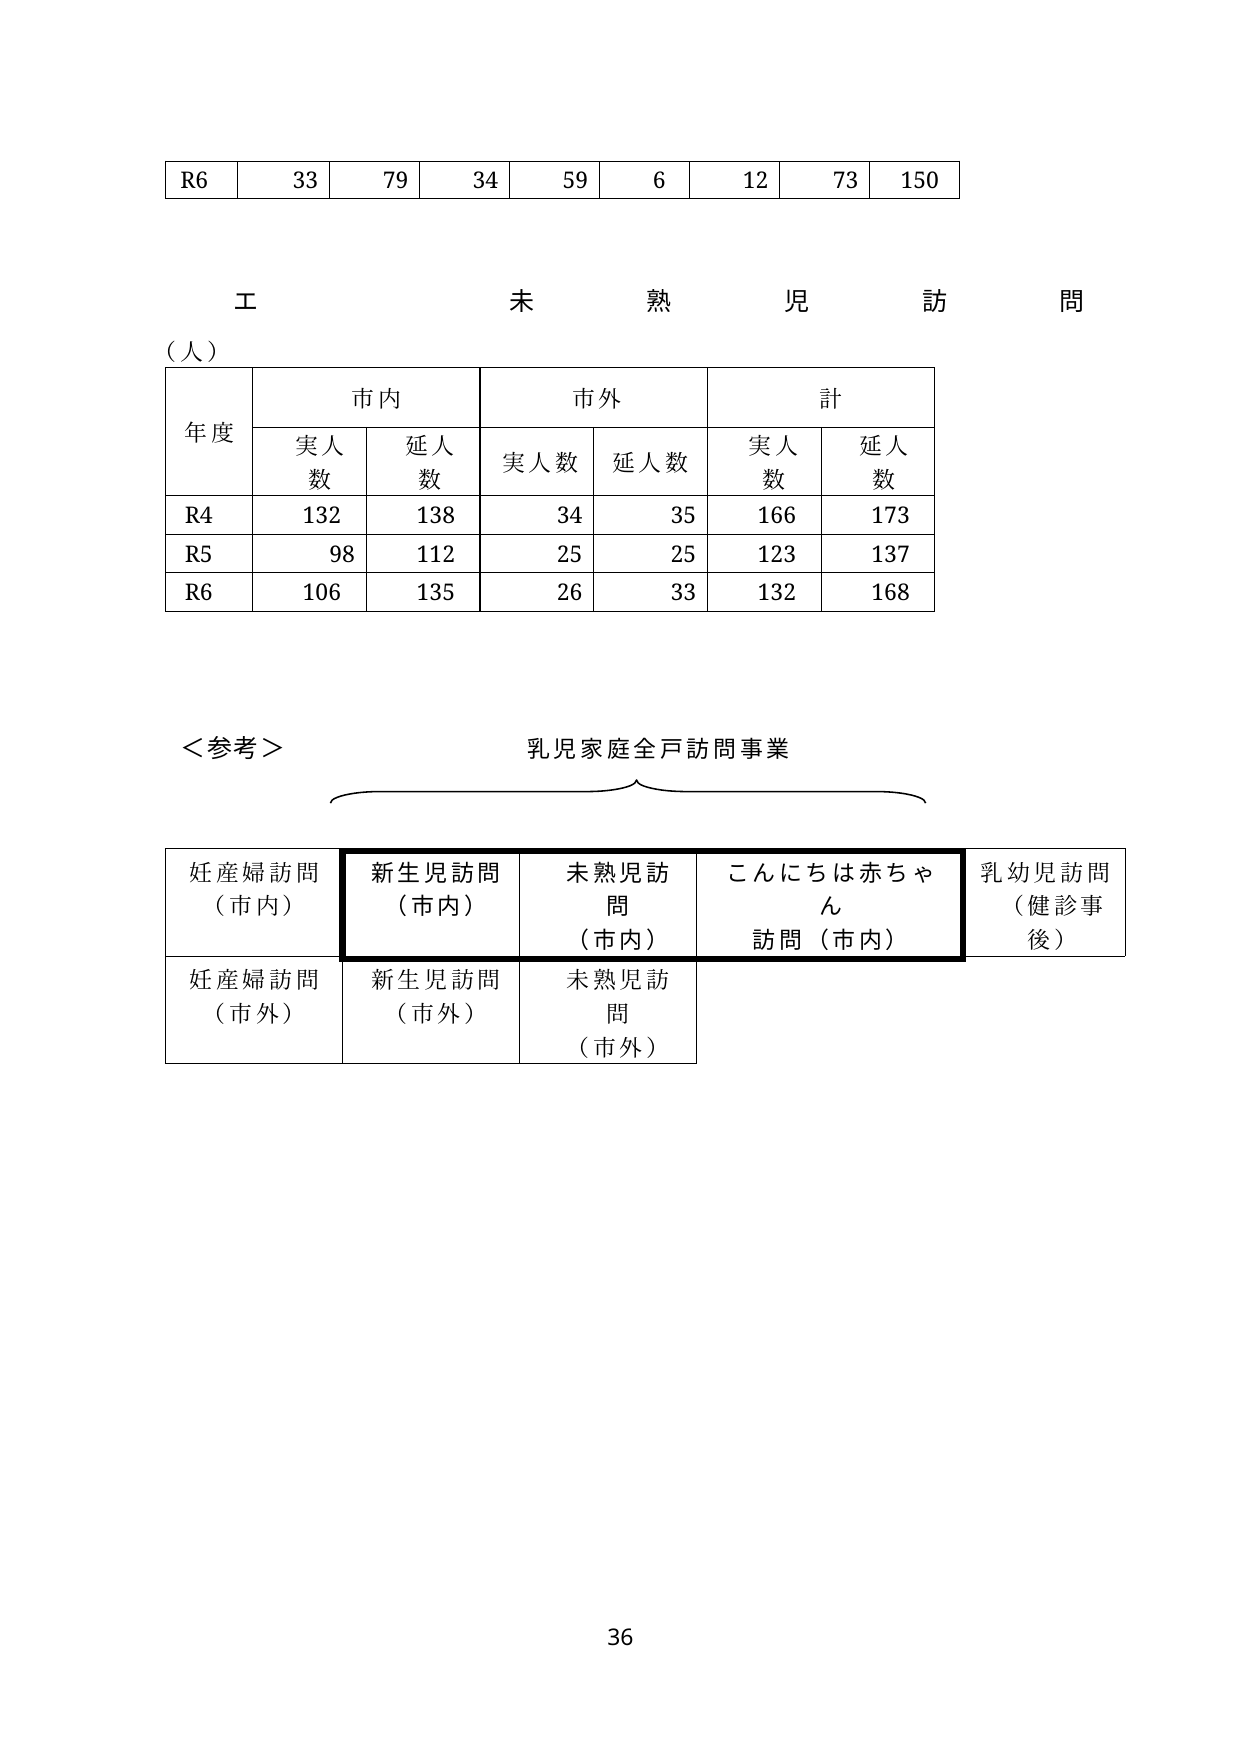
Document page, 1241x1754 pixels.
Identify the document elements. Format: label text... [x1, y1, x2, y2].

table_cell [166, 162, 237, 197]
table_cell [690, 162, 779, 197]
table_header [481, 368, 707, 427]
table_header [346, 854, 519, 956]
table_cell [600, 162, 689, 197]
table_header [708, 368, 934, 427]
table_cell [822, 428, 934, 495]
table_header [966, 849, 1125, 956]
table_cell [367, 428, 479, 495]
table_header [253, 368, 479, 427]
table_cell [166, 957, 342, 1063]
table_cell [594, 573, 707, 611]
text エ 未熟児訪問 （人） [153, 266, 1087, 367]
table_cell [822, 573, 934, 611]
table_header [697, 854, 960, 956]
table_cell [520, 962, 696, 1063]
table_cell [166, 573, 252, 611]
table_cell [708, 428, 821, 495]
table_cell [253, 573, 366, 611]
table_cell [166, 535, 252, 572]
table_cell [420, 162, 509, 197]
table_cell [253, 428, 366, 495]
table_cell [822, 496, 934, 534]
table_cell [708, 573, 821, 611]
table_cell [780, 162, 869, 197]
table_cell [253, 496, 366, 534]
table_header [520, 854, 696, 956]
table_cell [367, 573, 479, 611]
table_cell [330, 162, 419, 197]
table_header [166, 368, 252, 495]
text ＜参考＞ 乳児家庭全戸訪問事業 [153, 713, 1087, 781]
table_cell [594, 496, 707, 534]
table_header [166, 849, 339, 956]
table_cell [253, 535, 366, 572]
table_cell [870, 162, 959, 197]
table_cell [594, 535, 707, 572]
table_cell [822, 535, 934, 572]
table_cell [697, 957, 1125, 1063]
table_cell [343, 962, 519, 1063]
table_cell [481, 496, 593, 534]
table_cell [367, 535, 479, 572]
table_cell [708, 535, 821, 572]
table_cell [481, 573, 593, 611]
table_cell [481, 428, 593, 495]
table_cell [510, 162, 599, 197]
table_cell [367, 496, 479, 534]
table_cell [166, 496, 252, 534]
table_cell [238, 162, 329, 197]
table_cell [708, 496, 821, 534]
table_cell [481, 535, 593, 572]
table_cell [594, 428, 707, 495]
